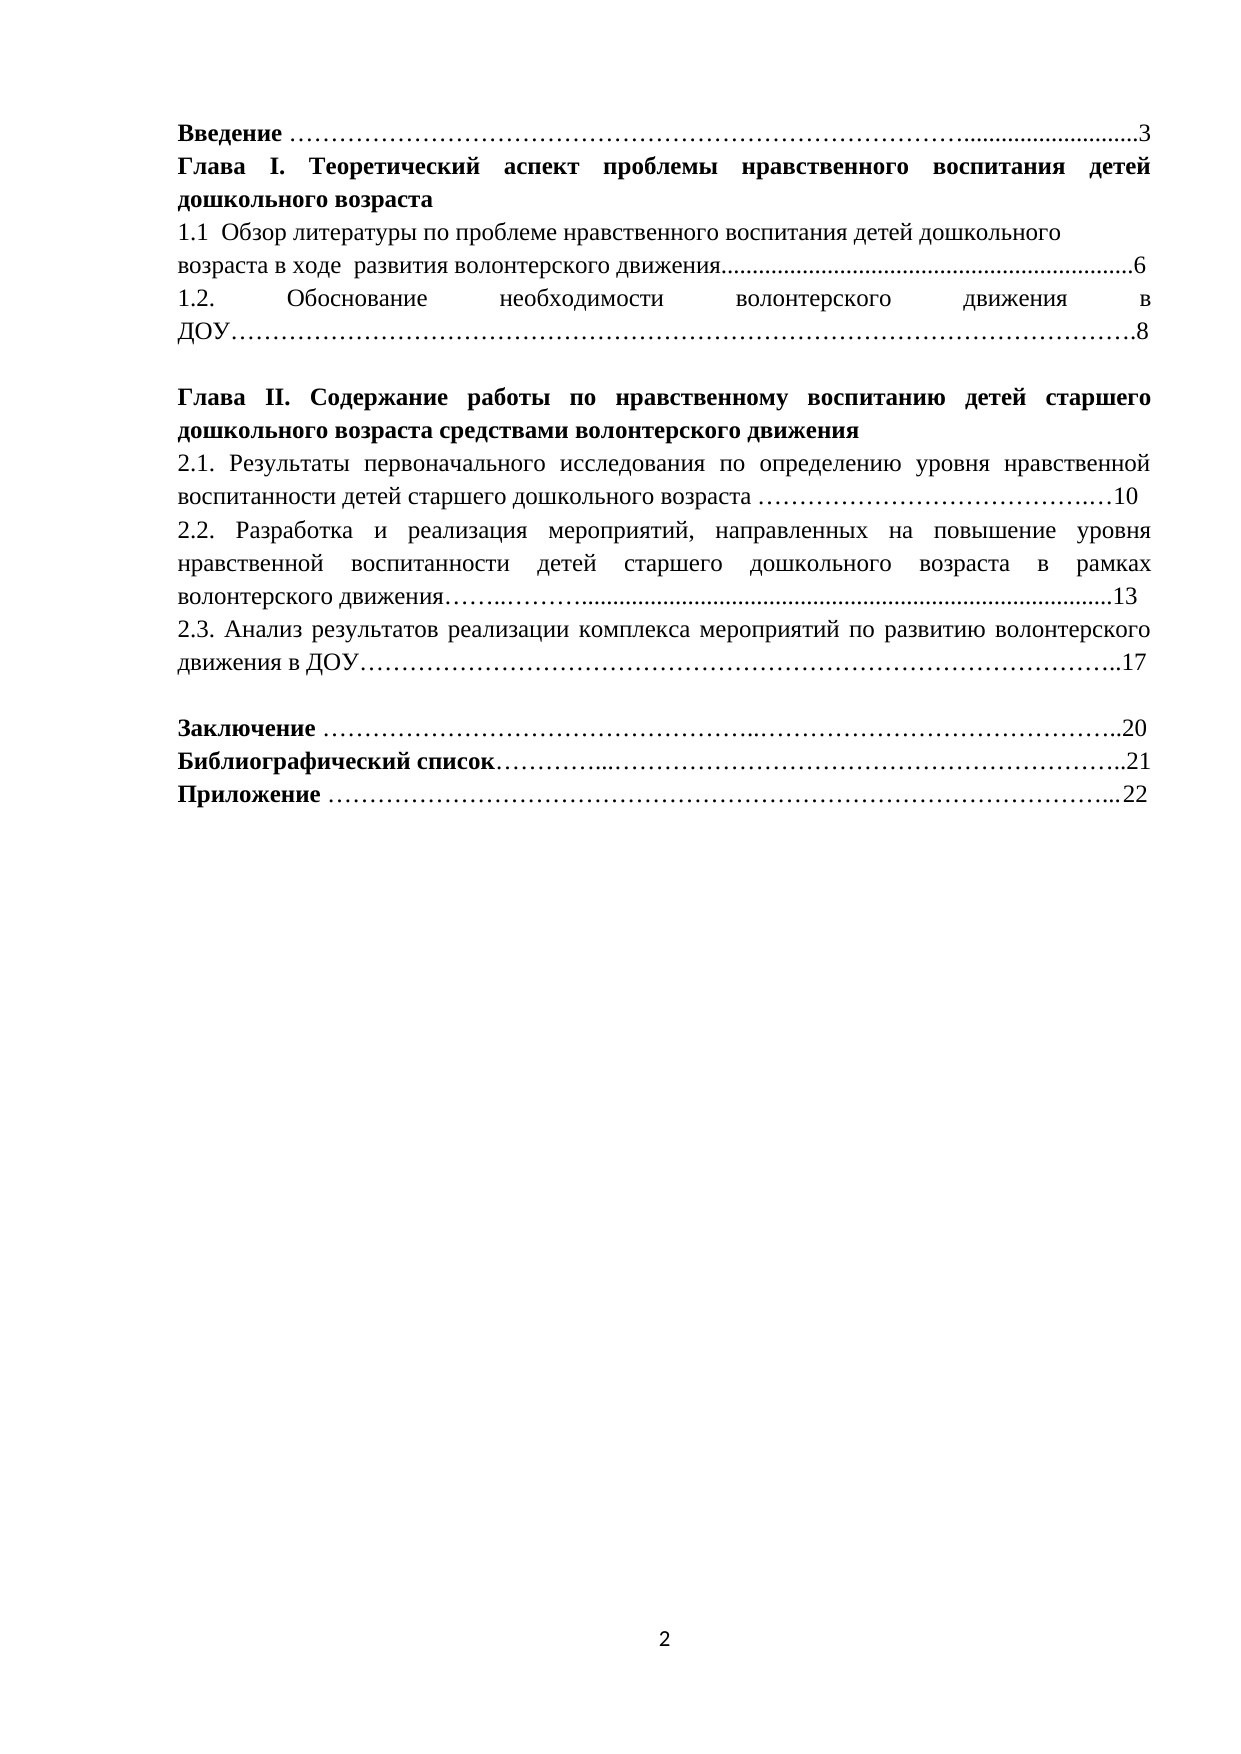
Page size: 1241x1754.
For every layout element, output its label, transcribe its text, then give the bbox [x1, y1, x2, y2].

list 1.2. Обоснование необходимости волонтерского движения в ДОУ……………………………………………………………………………………………….8 [177, 283, 1152, 345]
text Библиографический список…………...……………………………………………………..21 [177, 746, 1152, 775]
text Приложение …………………………………………………………………………………... 22 [177, 779, 1152, 808]
text 2.2. Разработка и реализация мероприятий, направленных на повышение уровня нравственной воспитанности детей старшего дошкольного возраста в рамках волонтерского движения……..……….....................................................................................13 [177, 515, 1152, 610]
text Глава II. Содержание работы по нравственному воспитанию детей старшего дошкольного возраста средствами волонтерского движения [177, 382, 1152, 444]
text 2.1. Результаты первоначального исследования по определению уровня нравственной воспитанности детей старшего дошкольного возраста ………………………………….…10 [177, 448, 1152, 510]
text Введение ………………………………………………………………………............................3 [177, 118, 1152, 147]
text Заключение ……………………………………………..……………………………………..20 [177, 713, 1152, 742]
text Глава I. Теоретический аспект проблемы нравственного воспитания детей дошкольного возраста [177, 151, 1152, 213]
text 2.3. Анализ результатов реализации комплекса мероприятий по развитию волонтерского движения в ДОУ………………………………………………………………………………..17 [177, 614, 1152, 676]
text 1.1 Обзор литературы по проблеме нравственного воспитания детей дошкольного возраста в ходе развития волонтерского движения..................................................................6 [177, 217, 1152, 279]
